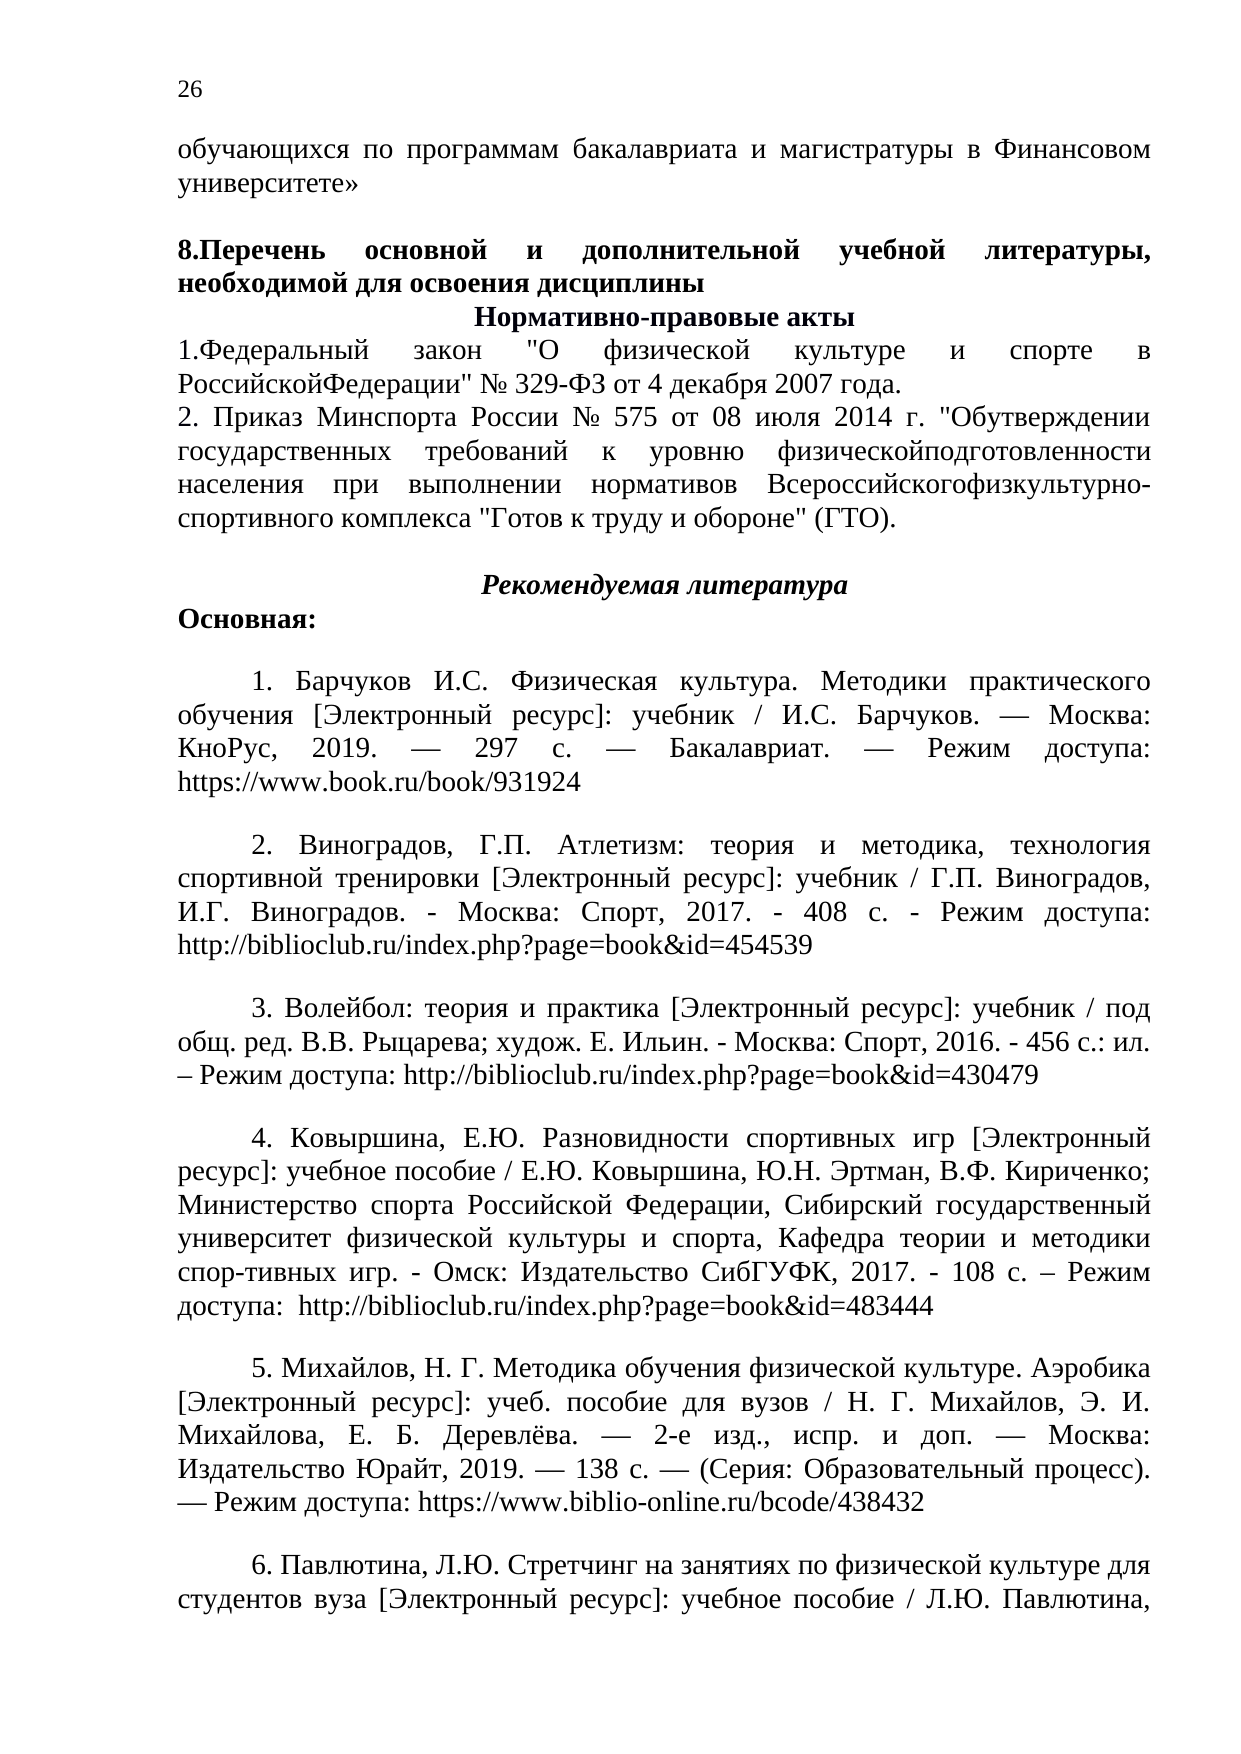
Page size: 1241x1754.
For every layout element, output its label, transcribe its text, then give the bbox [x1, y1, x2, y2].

text 5. Михайлов, Н. Г. Методика обучения физической культуре. Аэробика [Электронный ресурс]: учеб. пособие для вузов / Н. Г. Михайлов, Э. И. Михайлова, Е. Б. Деревлёва. — 2-е изд., испр. и доп. — Москва: Издательство Юрайт, 2019. — 138 с. — (Серия: Образовательный процесс). — Режим доступа: https://www.biblio-online.ru/bcode/438432 [177, 1350, 1152, 1518]
text Рекомендуемая литература [177, 567, 1152, 601]
text 8.Перечень основной и дополнительной учебной литературы, необходимой для освоения дисциплины [177, 232, 1152, 299]
text 1.Федеральный закон "О физической культуре и спорте в РоссийскойФедерации" № 329-ФЗ от 4 декабря 2007 года. [177, 332, 1152, 399]
text Основная: [177, 601, 1152, 634]
text 2. Приказ Минспорта России № 575 от 08 июля 2014 г. "Обутверждении государственных требований к уровню физическойподготовленности населения при выполнении нормативов Всероссийскогофизкультурно-спортивного комплекса "Готов к труду и обороне" (ГТО). [177, 399, 1152, 534]
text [177, 1547, 1152, 1614]
text 1. Барчуков И.С. Физическая культура. Методики практического обучения [Электронный ресурс]: учебник / И.С. Барчуков. — Москва: КноРус, 2019. — 297 с. — Бакалавриат. — Режим доступа: https://www.book.ru/book/931924 [177, 663, 1152, 798]
text 2. Виноградов, Г.П. Атлетизм: теория и методика, технология спортивной тренировки [Электронный ресурс]: учебник / Г.П. Виноградов, И.Г. Виноградов. - Москва: Спорт, 2017. - 408 с. - Режим доступа: http://biblioclub.ru/index.php?page=book&id=454539 [177, 827, 1152, 961]
text 3. Волейбол: теория и практика [Электронный ресурс]: учебник / под общ. ред. В.В. Рыцарева; худож. Е. Ильин. - Москва: Спорт, 2016. - 456 с.: ил. – Режим доступа: http://biblioclub.ru/index.php?page=book&id=430479 [177, 990, 1152, 1091]
text Нормативно-правовые акты [177, 299, 1152, 332]
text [177, 131, 1152, 198]
text 4. Ковыршина, Е.Ю. Разновидности спортивных игр [Электронный ресурс]: учебное пособие / Е.Ю. Ковыршина, Ю.Н. Эртман, В.Ф. Кириченко; Министерство спорта Российской Федерации, Сибирский государственный университет физической культуры и спорта, Кафедра теории и методики спор-тивных игр. - Омск: Издательство СибГУФК, 2017. - 108 с. – Режим доступа: http://biblioclub.ru/index.php?page=book&id=483444 [177, 1120, 1152, 1321]
